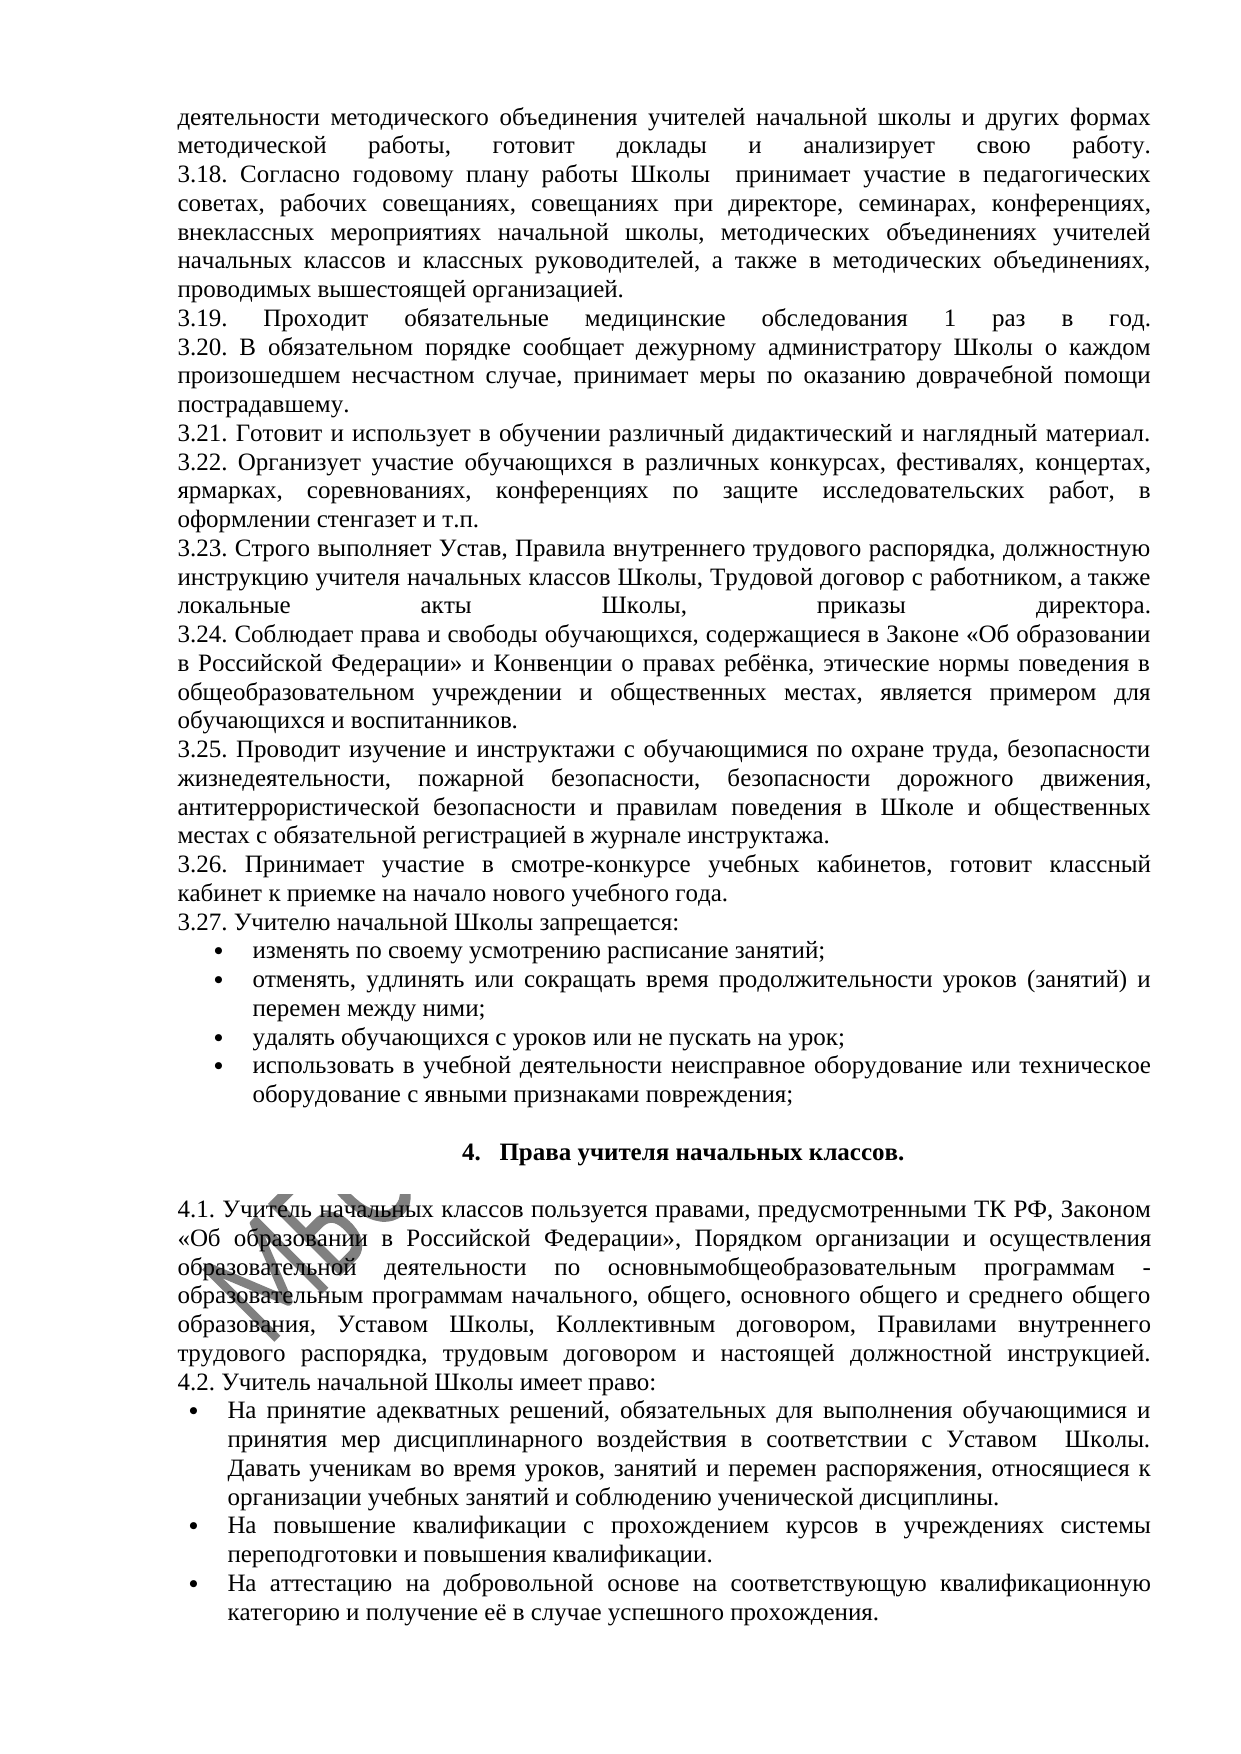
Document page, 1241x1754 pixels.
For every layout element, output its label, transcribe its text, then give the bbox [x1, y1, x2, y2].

list На принятие адекватных решений, обязательных для выполнения обучающимися и принятия мер дисциплинарного воздействия в соответствии с Уставом Школы. Давать ученикам во время уроков, занятий и перемен распоряжения, относящиеся к организации учебных занятий и соблюдению ученической дисциплины. [190, 1396, 1152, 1511]
text 3.26. Принимает участие в смотре-конкурсе учебных кабинетов, готовит классный кабинет к приемке на начало нового учебного года. [177, 849, 1152, 907]
text 3.27. Учителю начальной Школы запрещается: [177, 907, 1152, 936]
text 4.1. Учитель начальных классов пользуется правами, предусмотренными ТК РФ, Законом «Об образовании в Российской Федерации», Порядком организации и осуществления образовательной деятельности по основнымобщеобразовательным программам - образовательным программам начального, общего, основного общего и среднего общего образования, Уставом Школы, Коллективным договором, Правилами внутреннего трудового распорядка, трудовым договором и настоящей должностной инструкцией. 4.2. Учитель начальной Школы имеет право: [177, 1194, 1152, 1396]
text 3.25. Проводит изучение и инструктажи с обучающимися по охране труда, безопасности жизнедеятельности, пожарной безопасности, безопасности дорожного движения, антитеррористической безопасности и правилам поведения в Школе и общественных местах с обязательной регистрацией в журнале инструктажа. [177, 734, 1152, 849]
list отменять, удлинять или сокращать время продолжительности уроков (занятий) и перемен между ними; [215, 964, 1152, 1022]
list использовать в учебной деятельности неисправное оборудование или техническое оборудование с явными признаками повреждения; [215, 1051, 1152, 1108]
list изменять по своему усмотрению расписание занятий; [215, 936, 1152, 964]
list удалять обучающихся с уроков или не пускать на урок; [215, 1022, 1152, 1051]
text 3.19. Проходит обязательные медицинские обследования 1 раз в год. 3.20. В обязательном порядке сообщает дежурному администратору Школы о каждом произошедшем несчастном случае, принимает меры по оказанию доврачебной помощи пострадавшему. 3.21. Готовит и использует в обучении различный дидактический и наглядный материал. 3.22. Организует участие обучающихся в различных конкурсах, фестивалях, концертах, ярмарках, соревнованиях, конференциях по защите исследовательских работ, в оформлении стенгазет и т.п. [177, 303, 1152, 533]
list На повышение квалификации с прохождением курсов в учреждениях системы переподготовки и повышения квалификации. [190, 1511, 1152, 1568]
text 3.23. Строго выполняет Устав, Правила внутреннего трудового распорядка, должностную инструкцию учителя начальных классов Школы, Трудовой договор с работником, а также локальные акты Школы, приказы директора. 3.24. Соблюдает права и свободы обучающихся, содержащиеся в Законе «Об образовании в Российской Федерации» и Конвенции о правах ребёнка, этические нормы поведения в общеобразовательном учреждении и общественных местах, является примером для обучающихся и воспитанников. [177, 533, 1152, 734]
list Права учителя начальных классов. [215, 1137, 1152, 1166]
list На аттестацию на добровольной основе на соответствующую квалификационную категорию и получение её в случае успешного прохождения. [190, 1568, 1152, 1626]
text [177, 102, 1152, 303]
